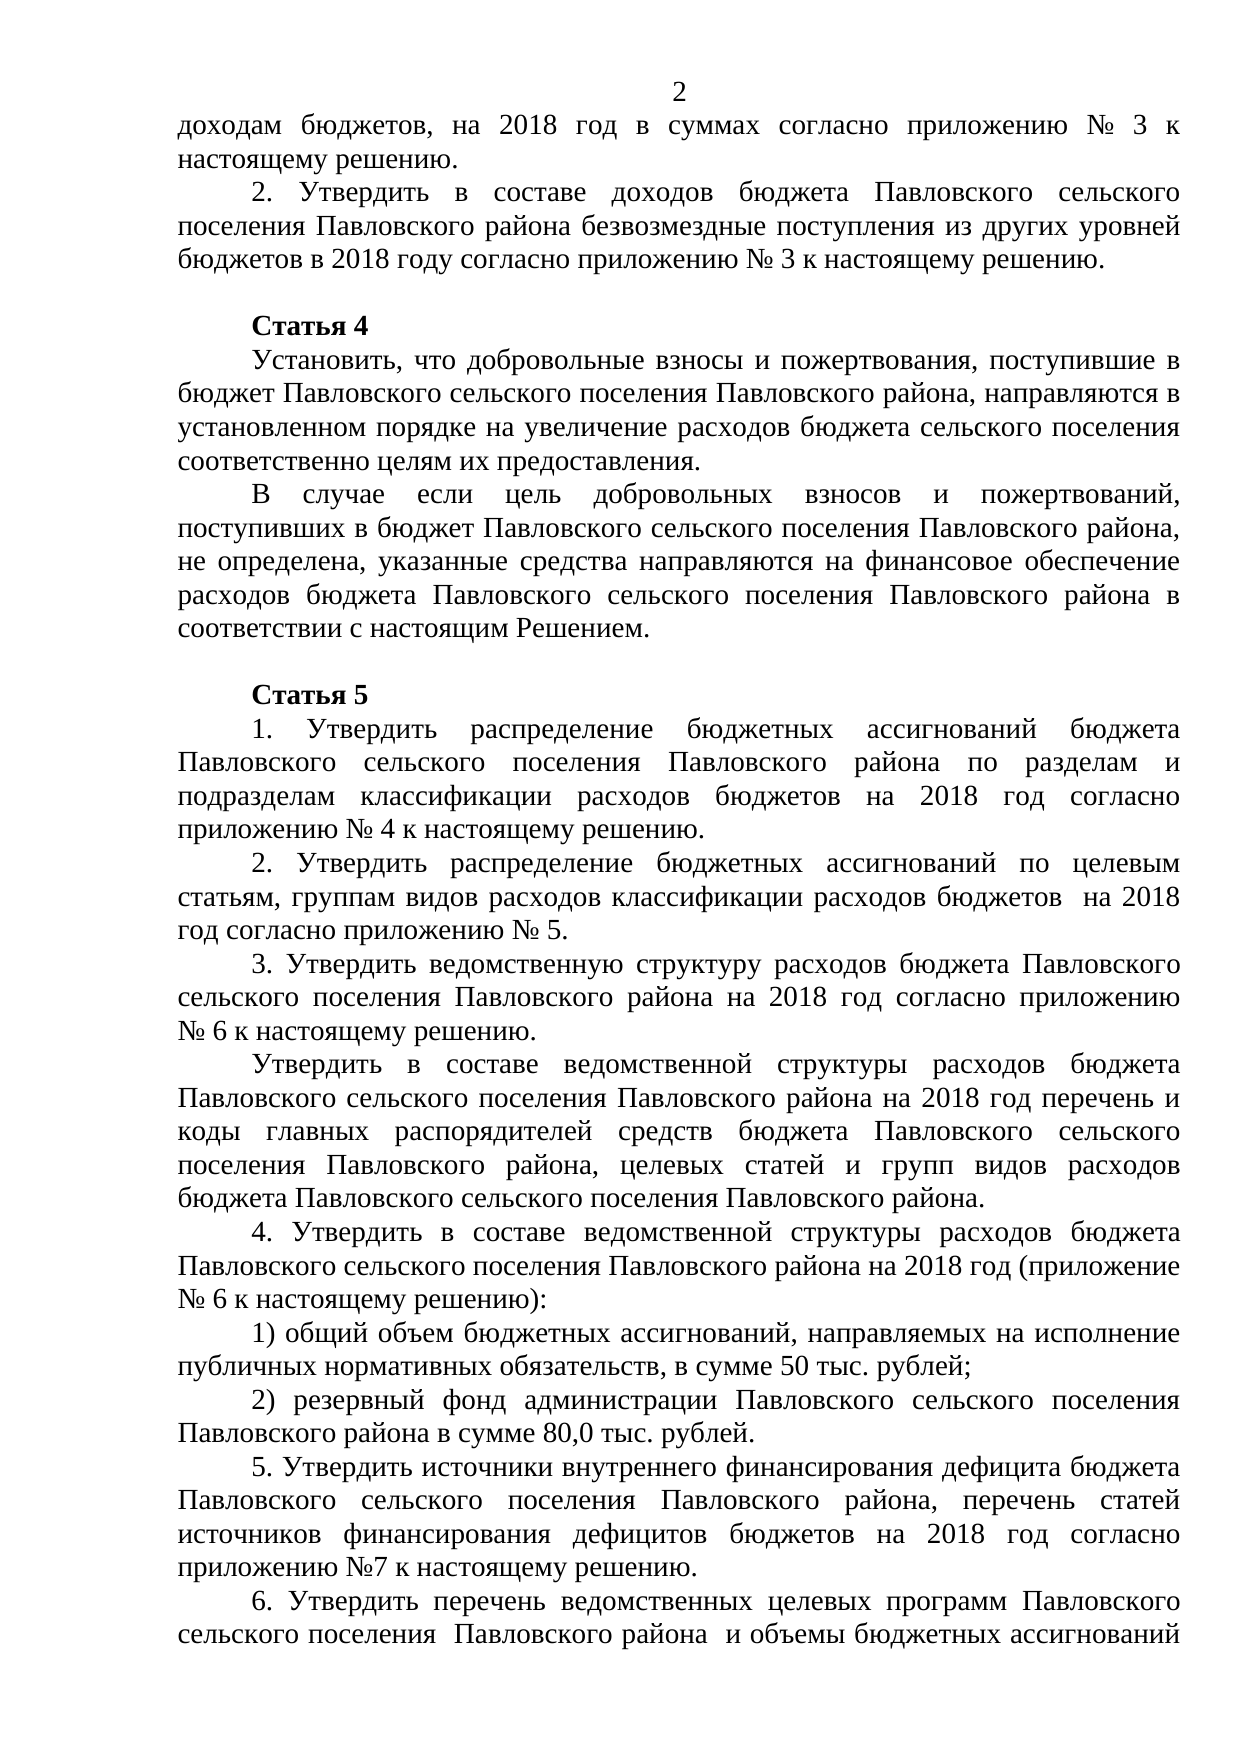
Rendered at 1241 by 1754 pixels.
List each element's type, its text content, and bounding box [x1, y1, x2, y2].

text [177, 107, 1181, 174]
text 1. Утвердить распределение бюджетных ассигнований бюджета Павловского сельского поселения Павловского района по разделам и подразделам классификации расходов бюджетов на 2018 год согласно приложению № 4 к настоящему решению. [177, 711, 1181, 845]
text Установить, что добровольные взносы и пожертвования, поступившие в бюджет Павловского сельского поселения Павловского района, направляются в установленном порядке на увеличение расходов бюджета сельского поселения соответственно целям их предоставления. [177, 342, 1181, 476]
text 2. Утвердить в составе доходов бюджета Павловского сельского поселения Павловского района безвозмездные поступления из других уровней бюджетов в 2018 году согласно приложению № 3 к настоящему решению. [177, 174, 1181, 275]
text Утвердить в составе ведомственной структуры расходов бюджета Павловского сельского поселения Павловского района на 2018 год перечень и коды главных распорядителей средств бюджета Павловского сельского поселения Павловского района, целевых статей и групп видов расходов бюджета Павловского сельского поселения Павловского района. [177, 1046, 1181, 1214]
text 1) общий объем бюджетных ассигнований, направляемых на исполнение публичных нормативных обязательств, в сумме 50 тыс. рублей; [177, 1315, 1181, 1382]
text В случае если цель добровольных взносов и пожертвований, поступивших в бюджет Павловского сельского поселения Павловского района, не определена, указанные средства направляются на финансовое обеспечение расходов бюджета Павловского сельского поселения Павловского района в соответствии с настоящим Решением. [177, 476, 1181, 644]
text 2) резервный фонд администрации Павловского сельского поселения Павловского района в сумме 80,0 тыс. рублей. [177, 1382, 1181, 1449]
text 3. Утвердить ведомственную структуру расходов бюджета Павловского сельского поселения Павловского района на 2018 год согласно приложению № 6 к настоящему решению. [177, 946, 1181, 1046]
text 5. Утвердить источники внутреннего финансирования дефицита бюджета Павловского сельского поселения Павловского района, перечень статей источников финансирования дефицитов бюджетов на 2018 год согласно приложению №7 к настоящему решению. [177, 1449, 1181, 1583]
text 4. Утвердить в составе ведомственной структуры расходов бюджета Павловского сельского поселения Павловского района на 2018 год (приложение № 6 к настоящему решению): [177, 1214, 1181, 1315]
text Статья 4 [177, 308, 1181, 342]
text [177, 1583, 1181, 1650]
text 2. Утвердить распределение бюджетных ассигнований по целевым статьям, группам видов расходов классификации расходов бюджетов на 2018 год согласно приложению № 5. [177, 845, 1181, 946]
text Статья 5 [177, 677, 1181, 711]
